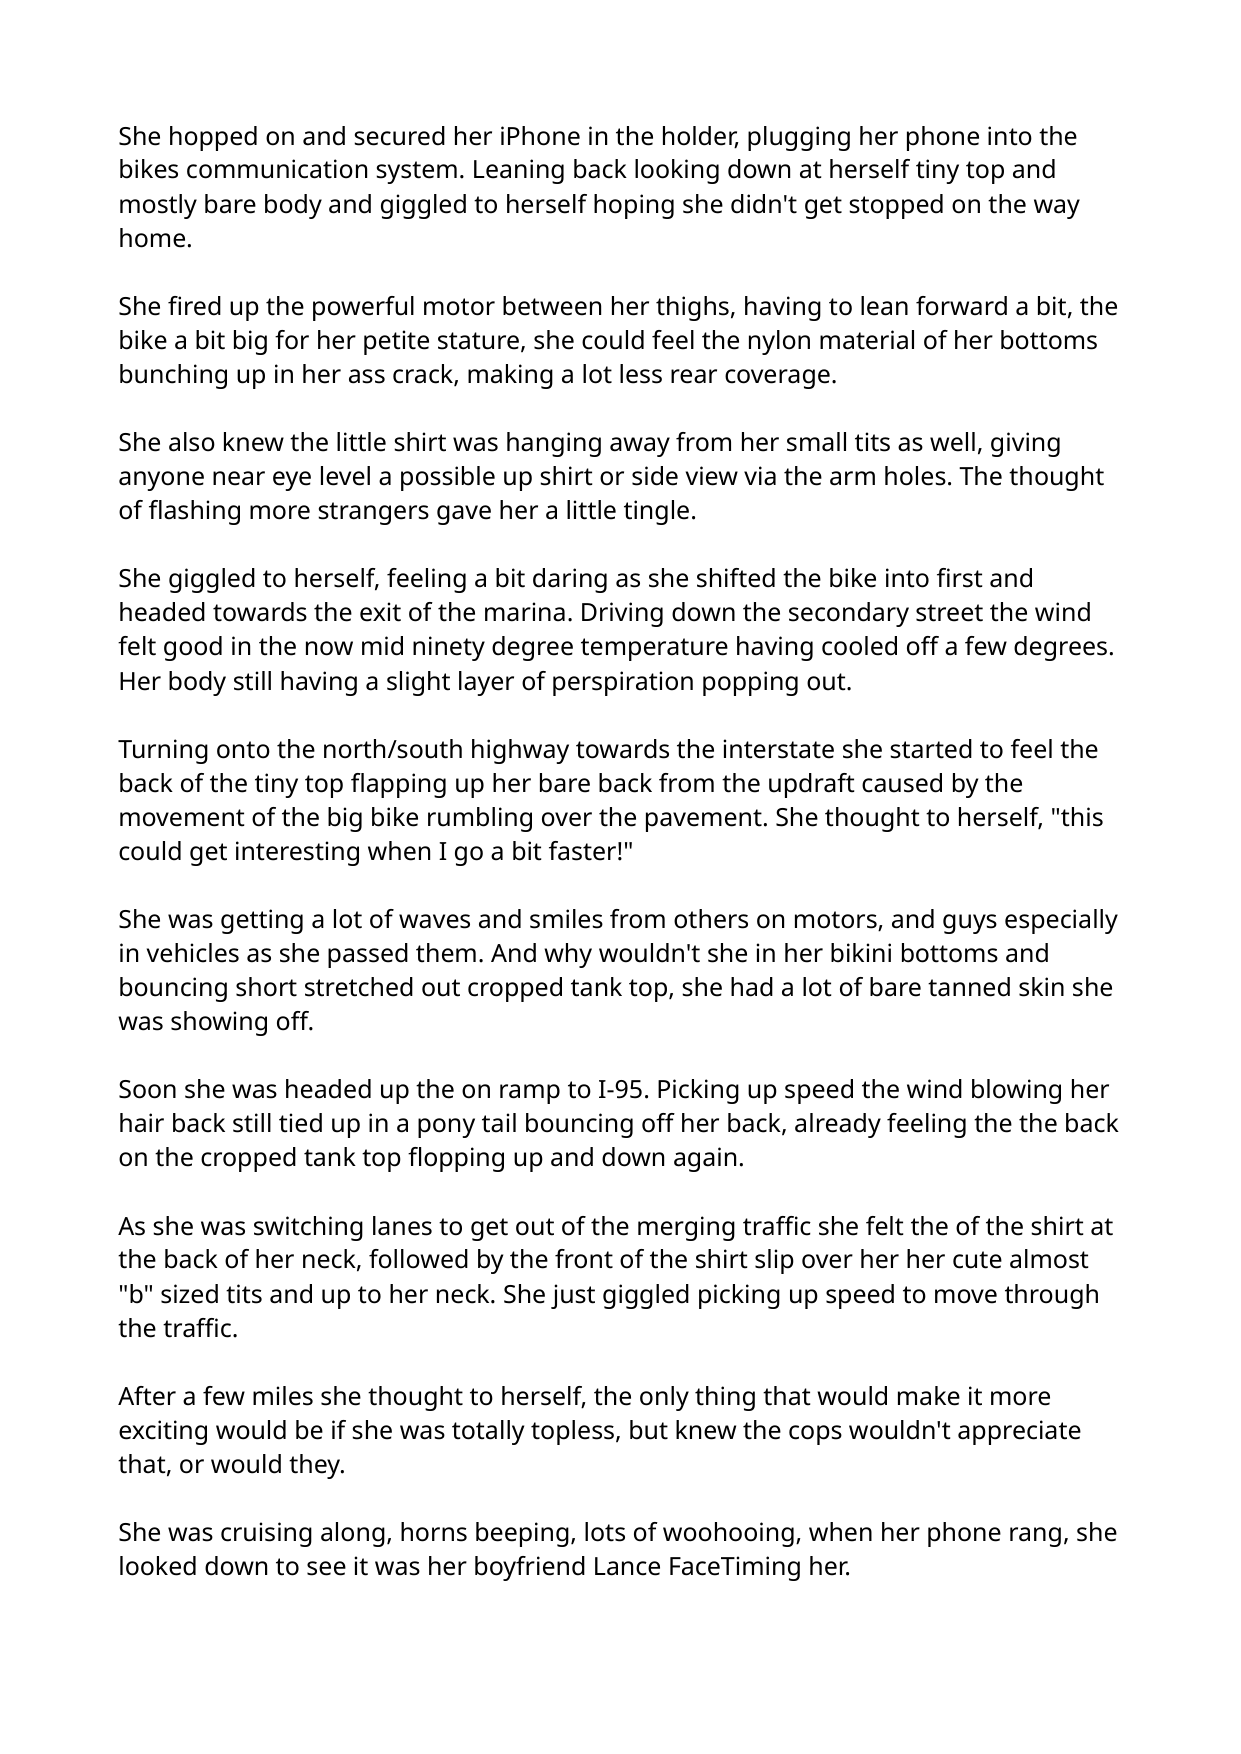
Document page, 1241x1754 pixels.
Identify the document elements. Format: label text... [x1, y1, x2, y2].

text She hopped on and secured her iPhone in the holder, plugging her phone into the bikes communication system. Leaning back looking down at herself tiny top and mostly bare body and giggled to herself hoping she didn't get stopped on the way home. [118, 118, 1122, 254]
text As she was switching lanes to get out of the merging traffic she felt the of the shirt at the back of her neck, followed by the front of the shirt slip over her her cute almost "b" sized tits and up to her neck. She just giggled picking up speed to move through the traffic. [118, 1208, 1122, 1344]
text She fired up the powerful motor between her thighs, having to lean forward a bit, the bike a bit big for her petite stature, she could feel the nylon material of her bottoms bunching up in her ass crack, making a lot less rear coverage. [118, 288, 1122, 391]
text She was getting a lot of waves and smiles from others on motors, and guys especially in vehicles as she passed them. And why wouldn't she in her bikini bottoms and bouncing short stretched out cropped tank top, she had a lot of bare tanned skin she was showing off. [118, 902, 1122, 1038]
text She also knew the little shirt was hanging away from her small tits as well, giving anyone near eye level a possible up shirt or side view via the arm holes. The thought of flashing more strangers gave her a little tingle. [118, 425, 1122, 527]
text She giggled to herself, feeling a bit daring as she shifted the bike into first and headed towards the exit of the marina. Driving down the secondary street the wind felt good in the now mid ninety degree temperature having cooled off a few degrees. Her body still having a slight layer of perspiration popping out. [118, 561, 1122, 697]
text She was cruising along, horns beeping, lots of woohooing, when her phone rang, she looked down to see it was her boyfriend Lance FaceTiming her. [118, 1515, 1122, 1583]
text Soon she was headed up the on ramp to I-95. Picking up speed the wind blowing her hair back still tied up in a pony tail bouncing off her back, already feeling the the back on the cropped tank top flopping up and down again. [118, 1072, 1122, 1174]
text Turning onto the north/south highway towards the interstate she started to feel the back of the tiny top flapping up her bare back from the updraft caused by the movement of the big bike rumbling over the pavement. She thought to herself, "this could get interesting when I go a bit faster!" [118, 731, 1122, 867]
text After a few miles she thought to herself, the only thing that would make it more exciting would be if she was totally topless, but knew the cops wouldn't appreciate that, or would they. [118, 1378, 1122, 1481]
